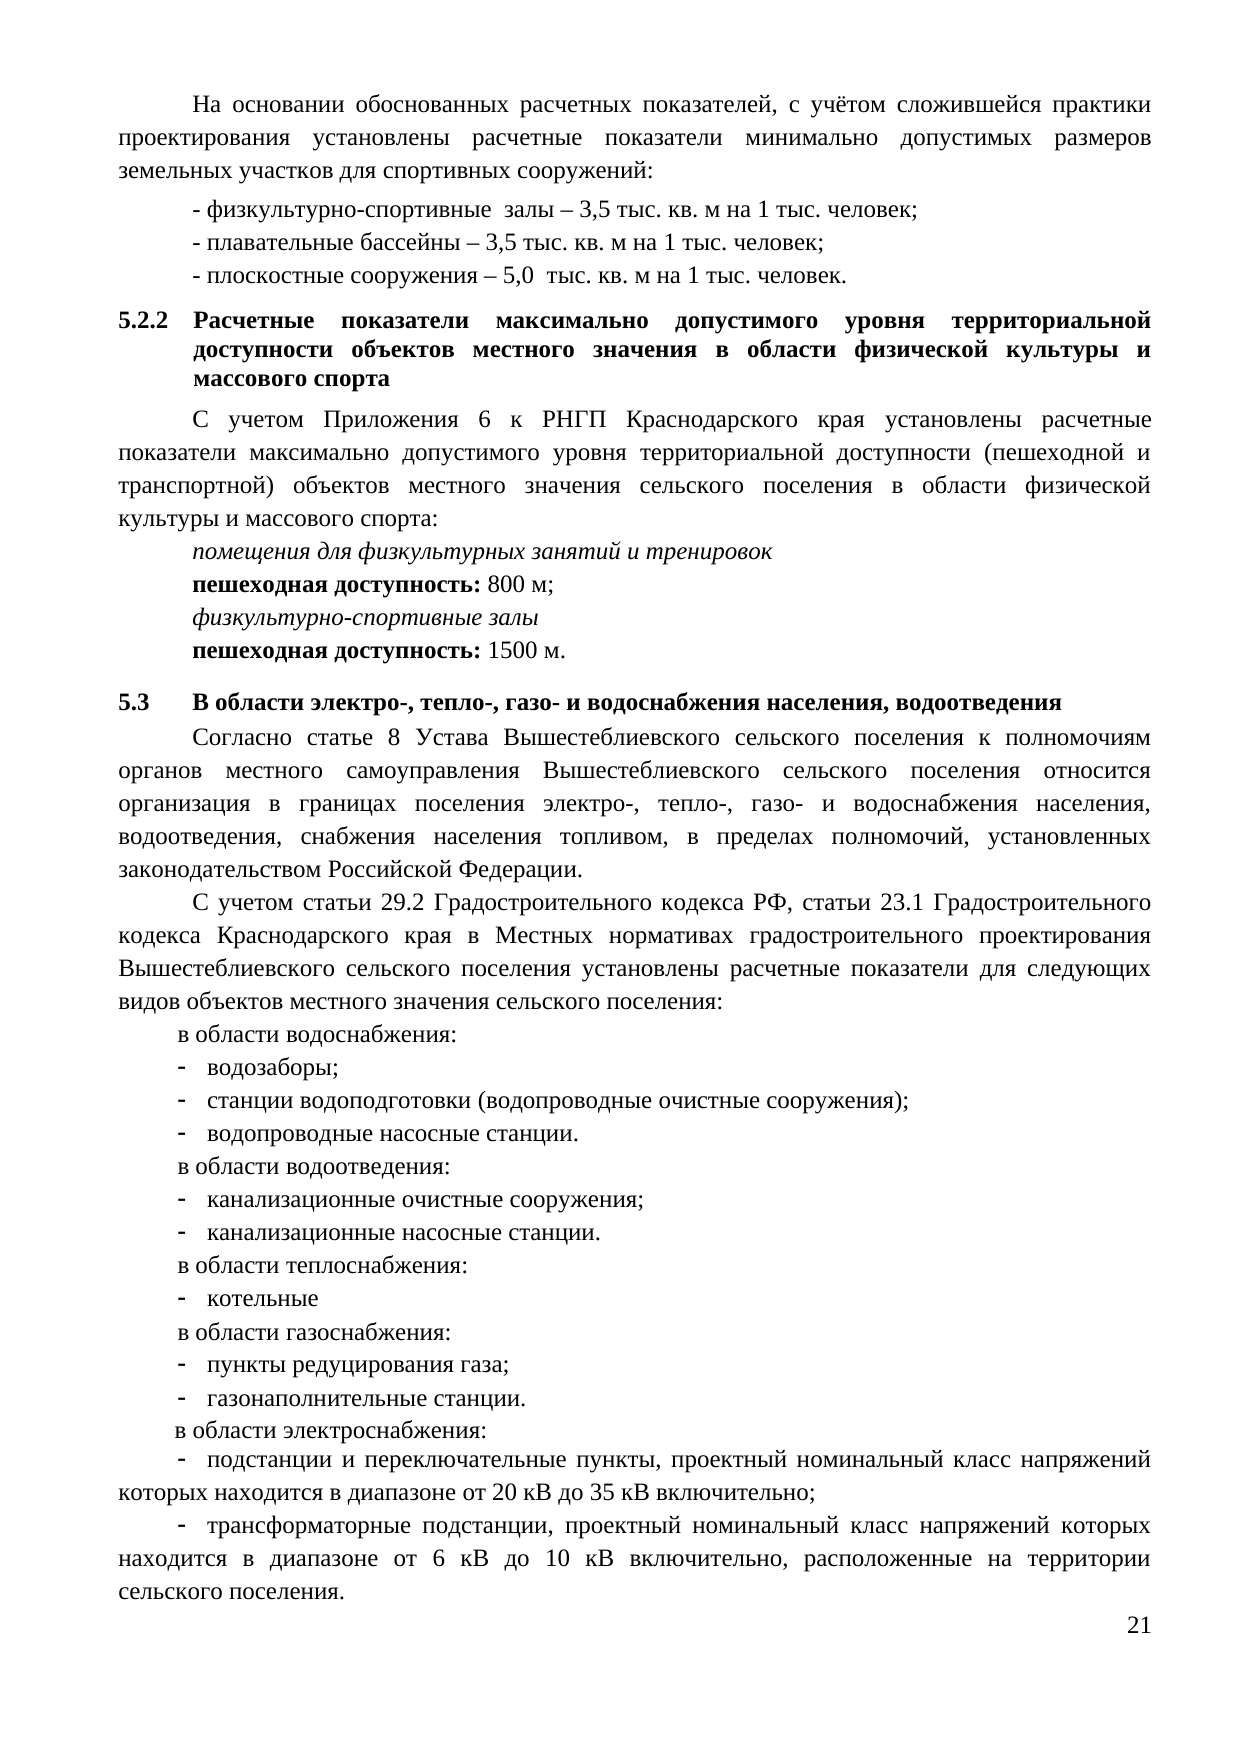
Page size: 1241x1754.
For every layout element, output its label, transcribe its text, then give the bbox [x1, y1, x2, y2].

list трансформаторные подстанции, проектный номинальный класс напряжений которых находится в диапазоне от 6 кВ до 10 кВ включительно, расположенные на территории сельского поселения. [118, 1510, 1152, 1605]
list водопроводные насосные станции. [118, 1118, 1152, 1147]
text пешеходная доступность: 800 м; [118, 569, 1152, 598]
subtitle Расчетные показатели максимально допустимого уровня территориальной доступности объектов местного значения в области физической культуры и массового спорта [118, 306, 1152, 392]
subtitle В области электро-, тепло-, газо- и водоснабжения населения, водоотведения [118, 687, 1152, 716]
text С учетом Приложения 6 к РНГП Краснодарского края установлены расчетные показатели максимально допустимого уровня территориальной доступности (пешеходной и транспортной) объектов местного значения сельского поселения в области физической культуры и массового спорта: [118, 404, 1152, 532]
text в области водоснабжения: [177, 1019, 1152, 1048]
text помещения для физкультурных занятий и тренировок [118, 536, 1152, 565]
list канализационные очистные сооружения; [118, 1184, 1152, 1213]
text в области водоотведения: [177, 1151, 1152, 1180]
text С учетом статьи 29.2 Градостроительного кодекса РФ, статьи 23.1 Градостроительного кодекса Краснодарского края в Местных нормативах градостроительного проектирования Вышестеблиевского сельского поселения установлены расчетные показатели для следующих видов объектов местного значения сельского поселения: [118, 887, 1152, 1015]
text - плоскостные сооружения – 5,0 тыс. кв. м на 1 тыс. человек. [177, 260, 1152, 289]
list подстанции и переключательные пункты, проектный номинальный класс напряжений которых находится в диапазоне от 20 кВ до 35 кВ включительно; [118, 1444, 1152, 1506]
text в области теплоснабжения: [177, 1251, 1152, 1279]
list газонаполнительные станции. [118, 1383, 1152, 1411]
list станции водоподготовки (водопроводные очистные сооружения); [118, 1085, 1152, 1114]
text - физкультурно-спортивные залы – 3,5 тыс. кв. м на 1 тыс. человек; [177, 194, 1152, 223]
text в области электроснабжения: [118, 1416, 1152, 1444]
list канализационные насосные станции. [118, 1217, 1152, 1246]
text пешеходная доступность: 1500 м. [118, 635, 1152, 664]
text На основании обоснованных расчетных показателей, с учётом сложившейся практики проектирования установлены расчетные показатели минимально допустимых размеров земельных участков для спортивных сооружений: [118, 89, 1152, 183]
text физкультурно-спортивные залы [177, 602, 1152, 631]
text в области газоснабжения: [177, 1317, 1152, 1345]
list водозаборы; [118, 1052, 1152, 1081]
list пункты редуцирования газа; [118, 1349, 1152, 1378]
text Согласно статье 8 Устава Вышестеблиевского сельского поселения к полномочиям органов местного самоуправления Вышестеблиевского сельского поселения относится организация в границах поселения электро-, тепло-, газо- и водоснабжения населения, водоотведения, снабжения населения топливом, в пределах полномочий, установленных законодательством Российской Федерации. [118, 722, 1152, 883]
text - плавательные бассейны – 3,5 тыс. кв. м на 1 тыс. человек; [177, 227, 1152, 256]
list котельные [118, 1283, 1152, 1312]
